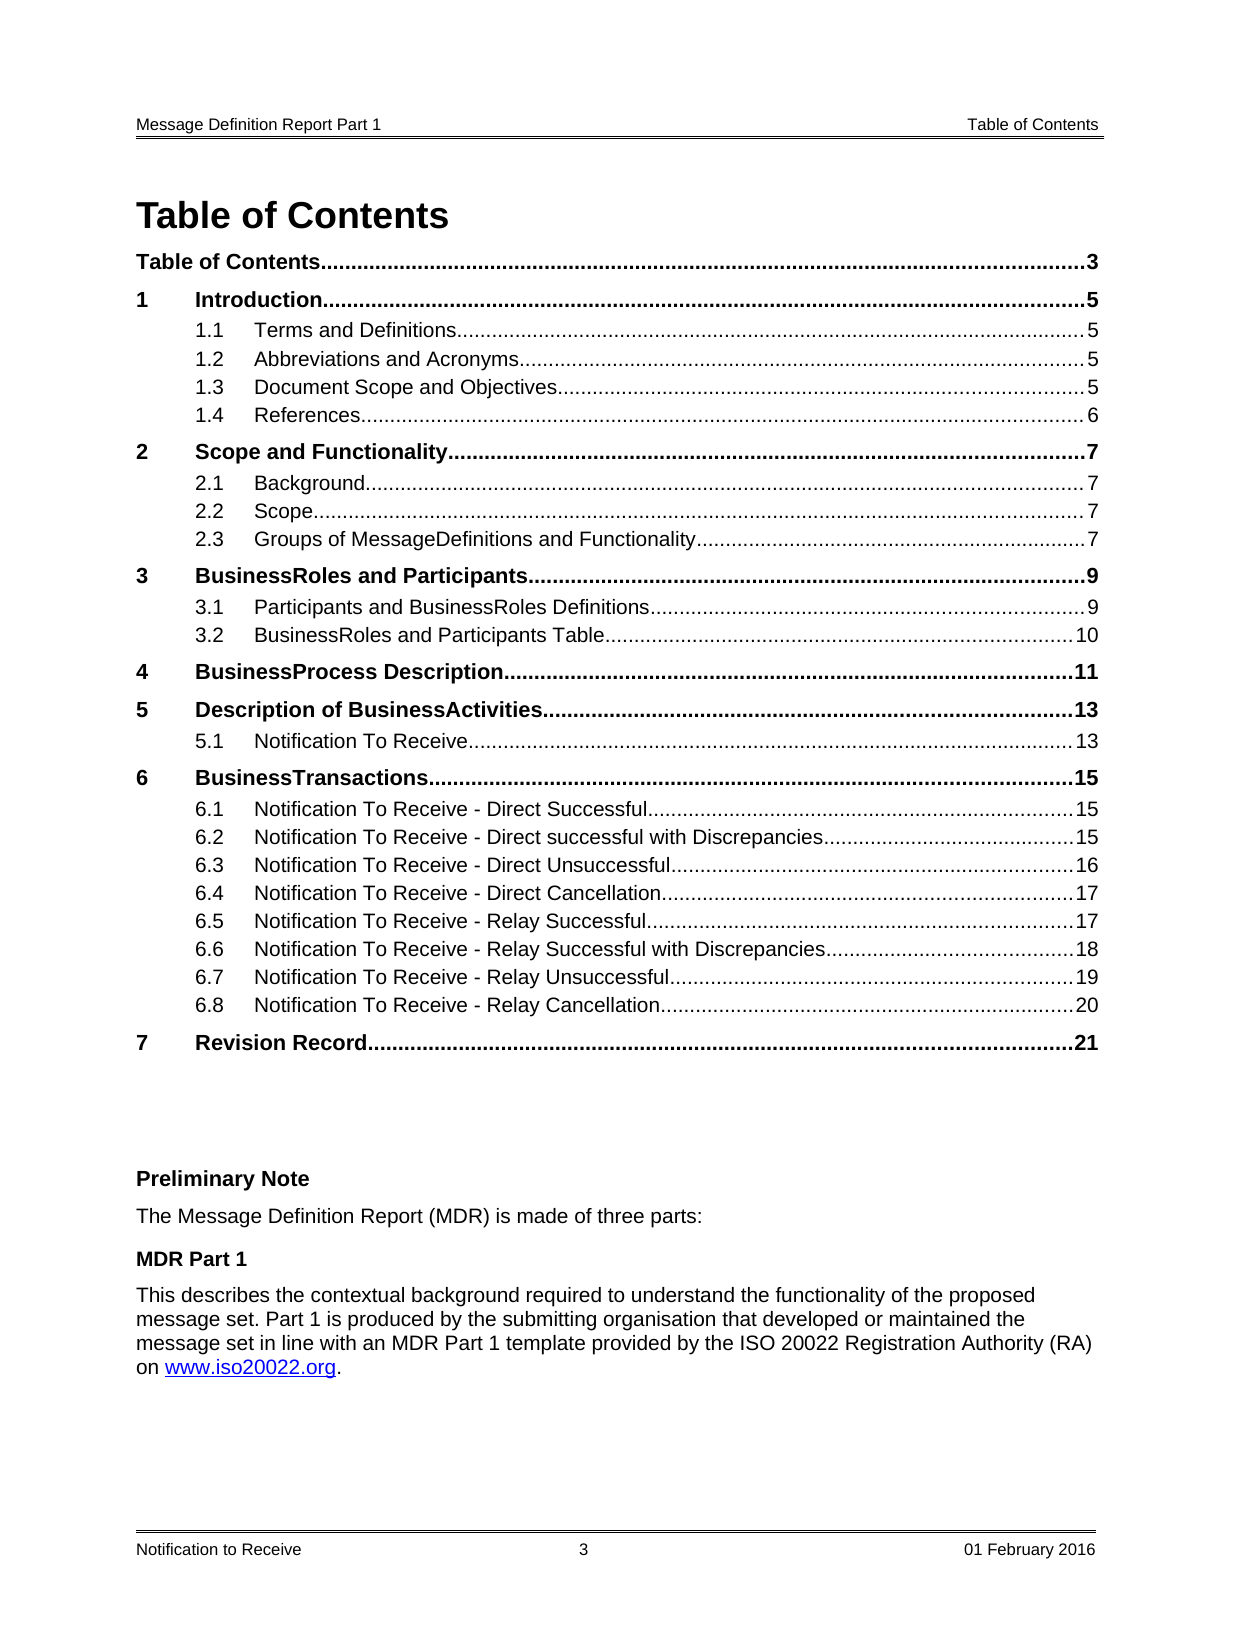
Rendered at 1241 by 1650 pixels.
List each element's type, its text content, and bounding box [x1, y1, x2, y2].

text 4 BusinessProcess Description 11 [136, 659, 1104, 684]
text 3.1 Participants and BusinessRoles Definitions 9 [195, 595, 1104, 619]
text The Message Definition Report (MDR) is made of three parts: [136, 1204, 1104, 1228]
text Preliminary Note [136, 1166, 1104, 1192]
text 2.3 Groups of MessageDefinitions and Functionality 7 [195, 527, 1104, 551]
text 5.1 Notification To Receive 13 [195, 728, 1104, 752]
text 6.3 Notification To Receive - Direct Unsuccessful 16 [195, 853, 1104, 877]
text 6.5 Notification To Receive - Relay Successful 17 [195, 909, 1104, 933]
text 1.2 Abbreviations and Acronyms 5 [195, 346, 1104, 370]
text 6.1 Notification To Receive - Direct Successful 15 [195, 796, 1104, 820]
text 2 Scope and Functionality 7 [136, 439, 1104, 464]
text 6.4 Notification To Receive - Direct Cancellation 17 [195, 881, 1104, 905]
text 7 Revision Record 21 [136, 1030, 1104, 1055]
text 6.8 Notification To Receive - Relay Cancellation 20 [195, 993, 1104, 1017]
text 1.4 References 6 [195, 403, 1104, 427]
text 2.1 Background 7 [195, 471, 1104, 494]
text MDR Part 1 [136, 1247, 1104, 1271]
text 6.2 Notification To Receive - Direct successful with Discrepancies 15 [195, 824, 1104, 848]
text 3.2 BusinessRoles and Participants Table 10 [195, 623, 1104, 647]
text 1.1 Terms and Definitions 5 [195, 318, 1104, 342]
text 1 Introduction 5 [136, 287, 1104, 312]
text 5 Description of BusinessActivities 13 [136, 697, 1104, 722]
text 6.7 Notification To Receive - Relay Unsuccessful 19 [195, 965, 1104, 989]
text 3 BusinessRoles and Participants 9 [136, 563, 1104, 588]
text 2.2 Scope 7 [195, 499, 1104, 523]
subtitle Table of Contents [136, 193, 1104, 237]
text 6.6 Notification To Receive - Relay Successful with Discrepancies 18 [195, 937, 1104, 961]
text 6 BusinessTransactions 15 [136, 765, 1104, 790]
text This describes the contextual background required to understand the functionality of the proposed message set. Part 1 is produced by the submitting organisation that developed or maintained the message set in line with an MDR Part 1 template provided by the ISO 20022 Registration Authority (RA) on www.iso20022.org. [136, 1283, 1104, 1379]
text 1.3 Document Scope and Objectives 5 [195, 374, 1104, 398]
text Table of Contents 3 [136, 249, 1104, 274]
